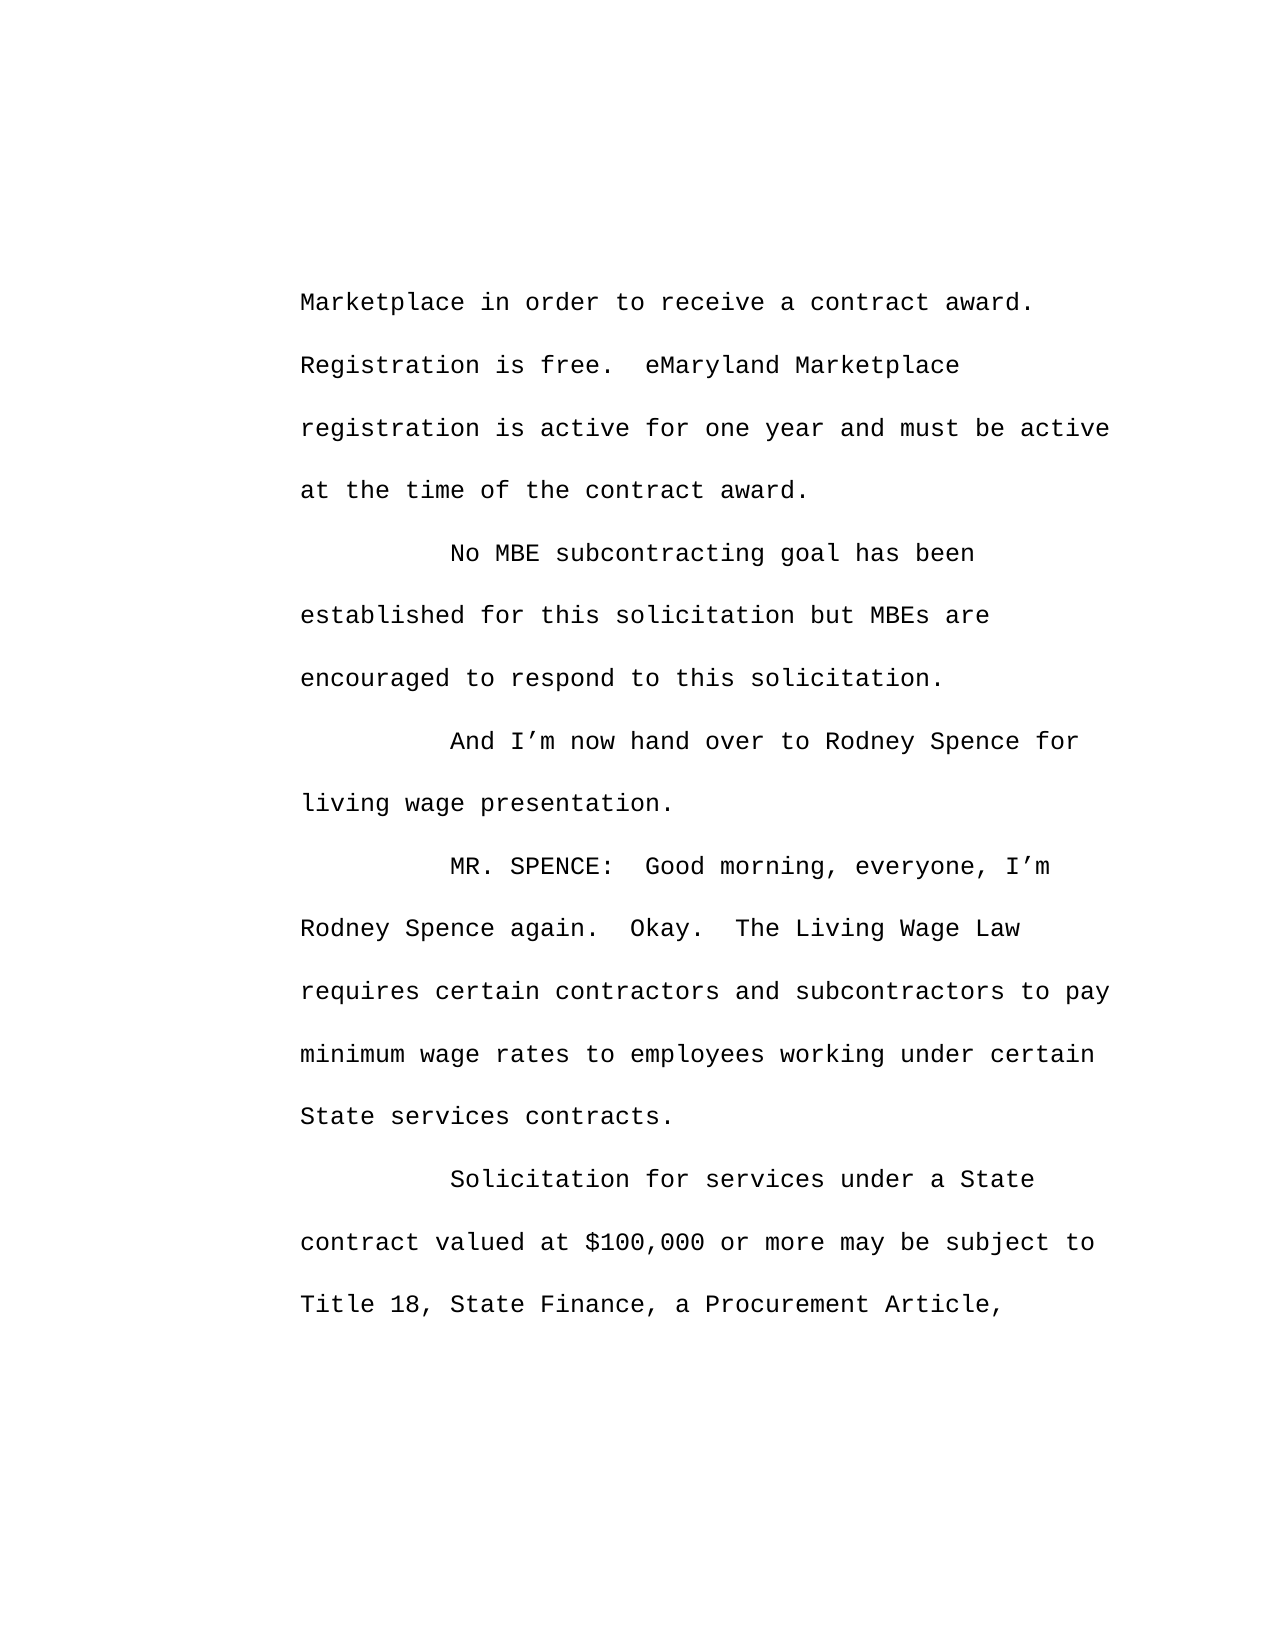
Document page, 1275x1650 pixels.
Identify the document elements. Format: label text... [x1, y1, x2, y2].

text No MBE subcontracting goal has been established for this solicitation but MBEs are encouraged to respond to this solicitation. [300, 540, 1125, 694]
text MR. SPENCE: Good morning, everyone, I’m Rodney Spence again. Okay. The Living Wage Law requires certain contractors and subcontractors to pay minimum wage rates to employees working under certain State services contracts. [300, 853, 1125, 1132]
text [300, 290, 1125, 506]
text And I’m now hand over to Rodney Spence for living wage presentation. [300, 728, 1125, 819]
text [300, 1166, 1125, 1320]
